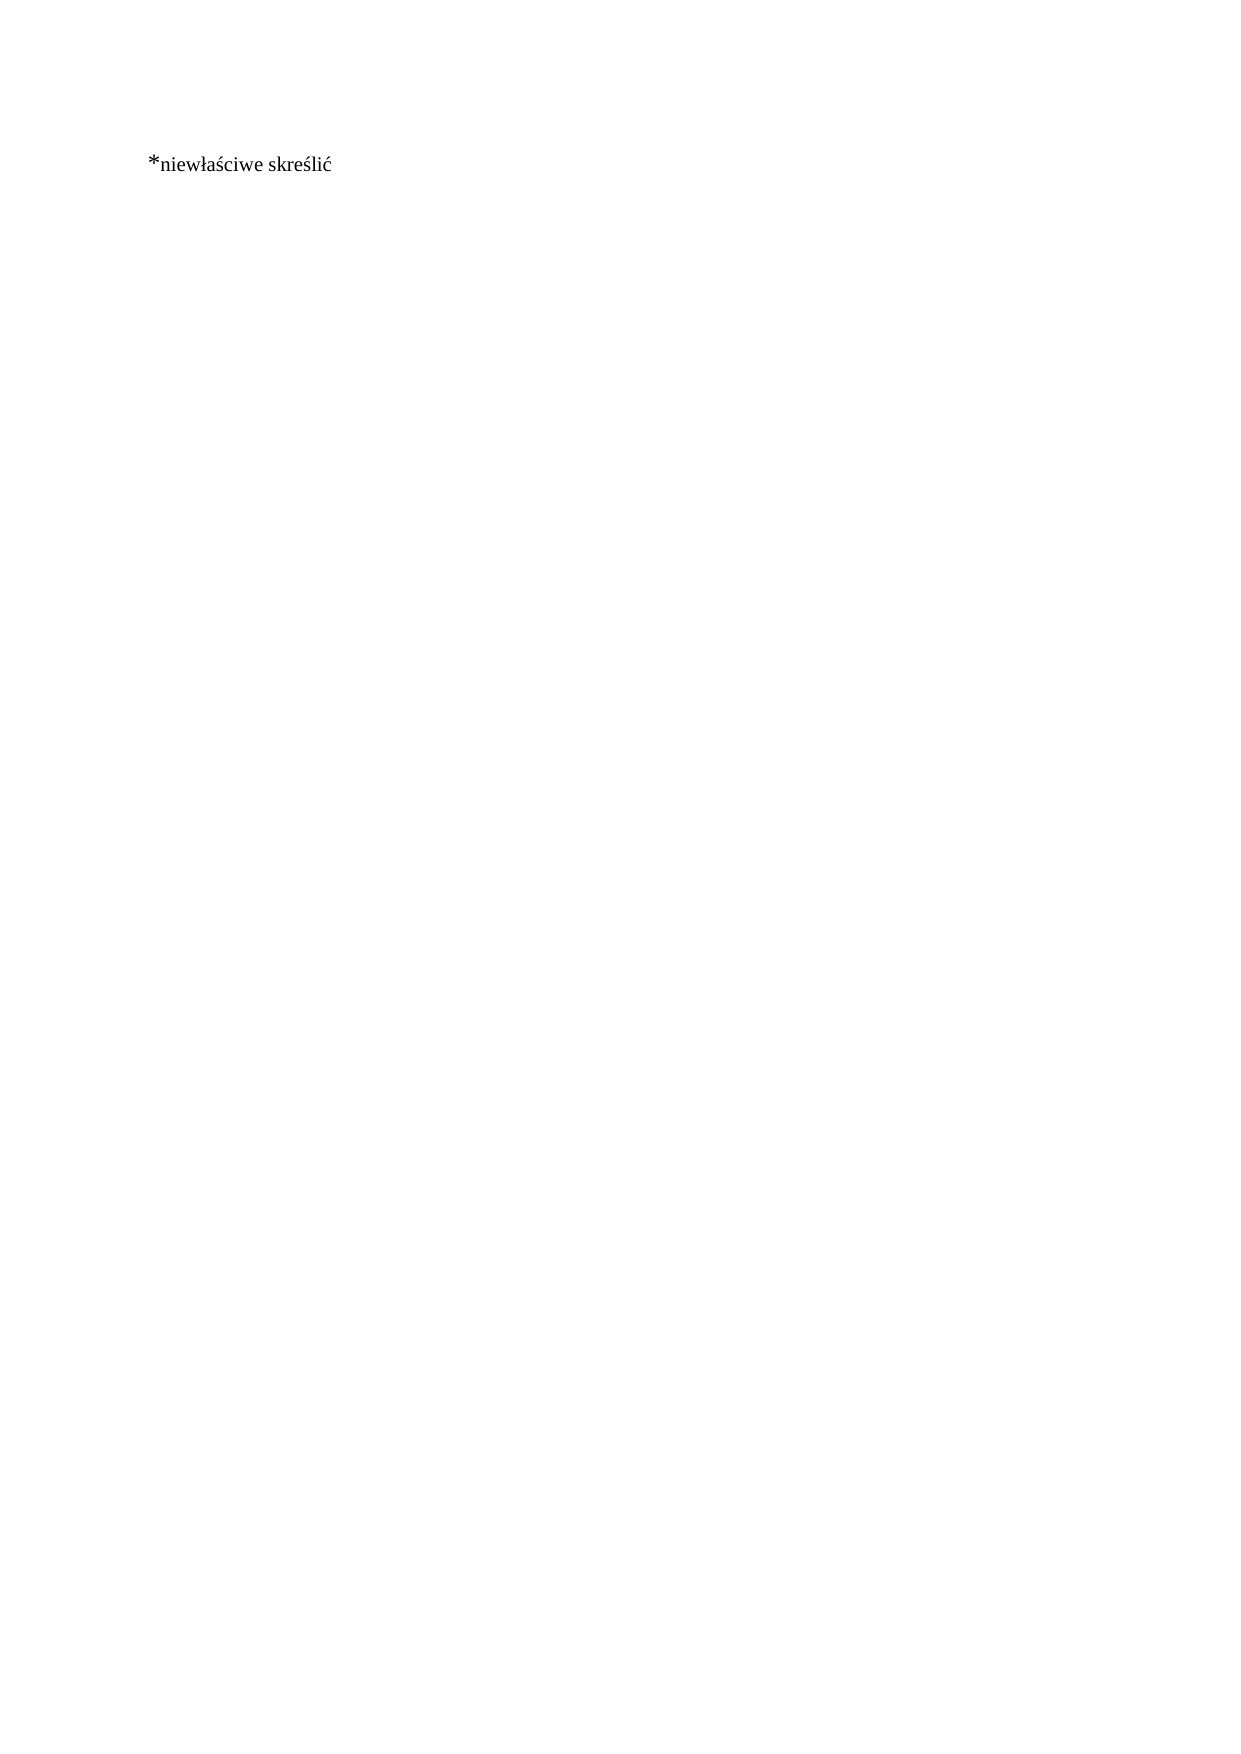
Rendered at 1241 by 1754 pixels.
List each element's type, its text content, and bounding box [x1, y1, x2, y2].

text *niewłaściwe skreślić [148, 148, 1093, 176]
